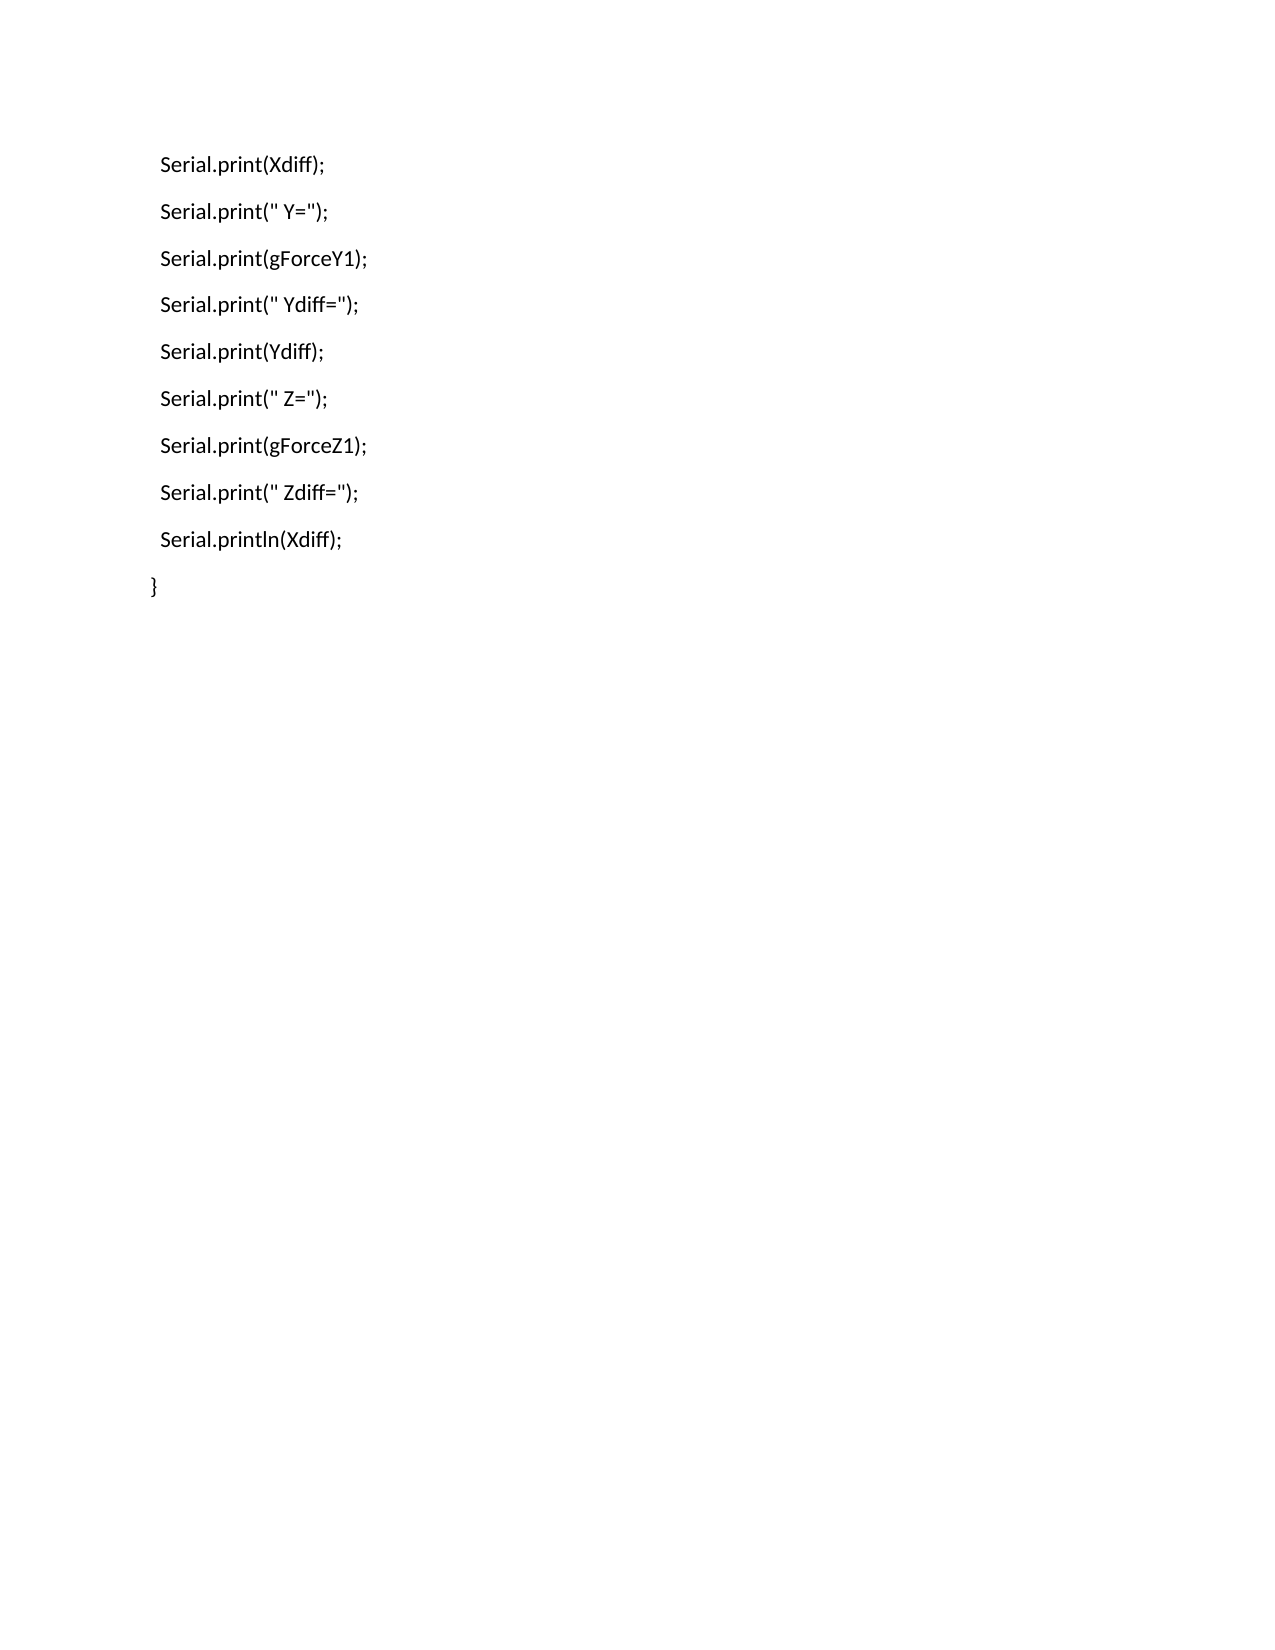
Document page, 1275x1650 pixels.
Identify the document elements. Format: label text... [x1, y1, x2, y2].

text Serial.print(Xdiff); [150, 150, 1125, 178]
text Serial.print(Ydiff); [150, 337, 1125, 366]
text Serial.print(gForceZ1); [150, 431, 1125, 459]
text Serial.print(" Zdiff="); [150, 478, 1125, 506]
text Serial.print(" Z="); [150, 384, 1125, 412]
text } [150, 572, 1125, 600]
text Serial.print(" Y="); [150, 197, 1125, 225]
text Serial.print(gForceY1); [150, 244, 1125, 272]
text Serial.print(" Ydiff="); [150, 291, 1125, 319]
text Serial.println(Xdiff); [150, 525, 1125, 553]
